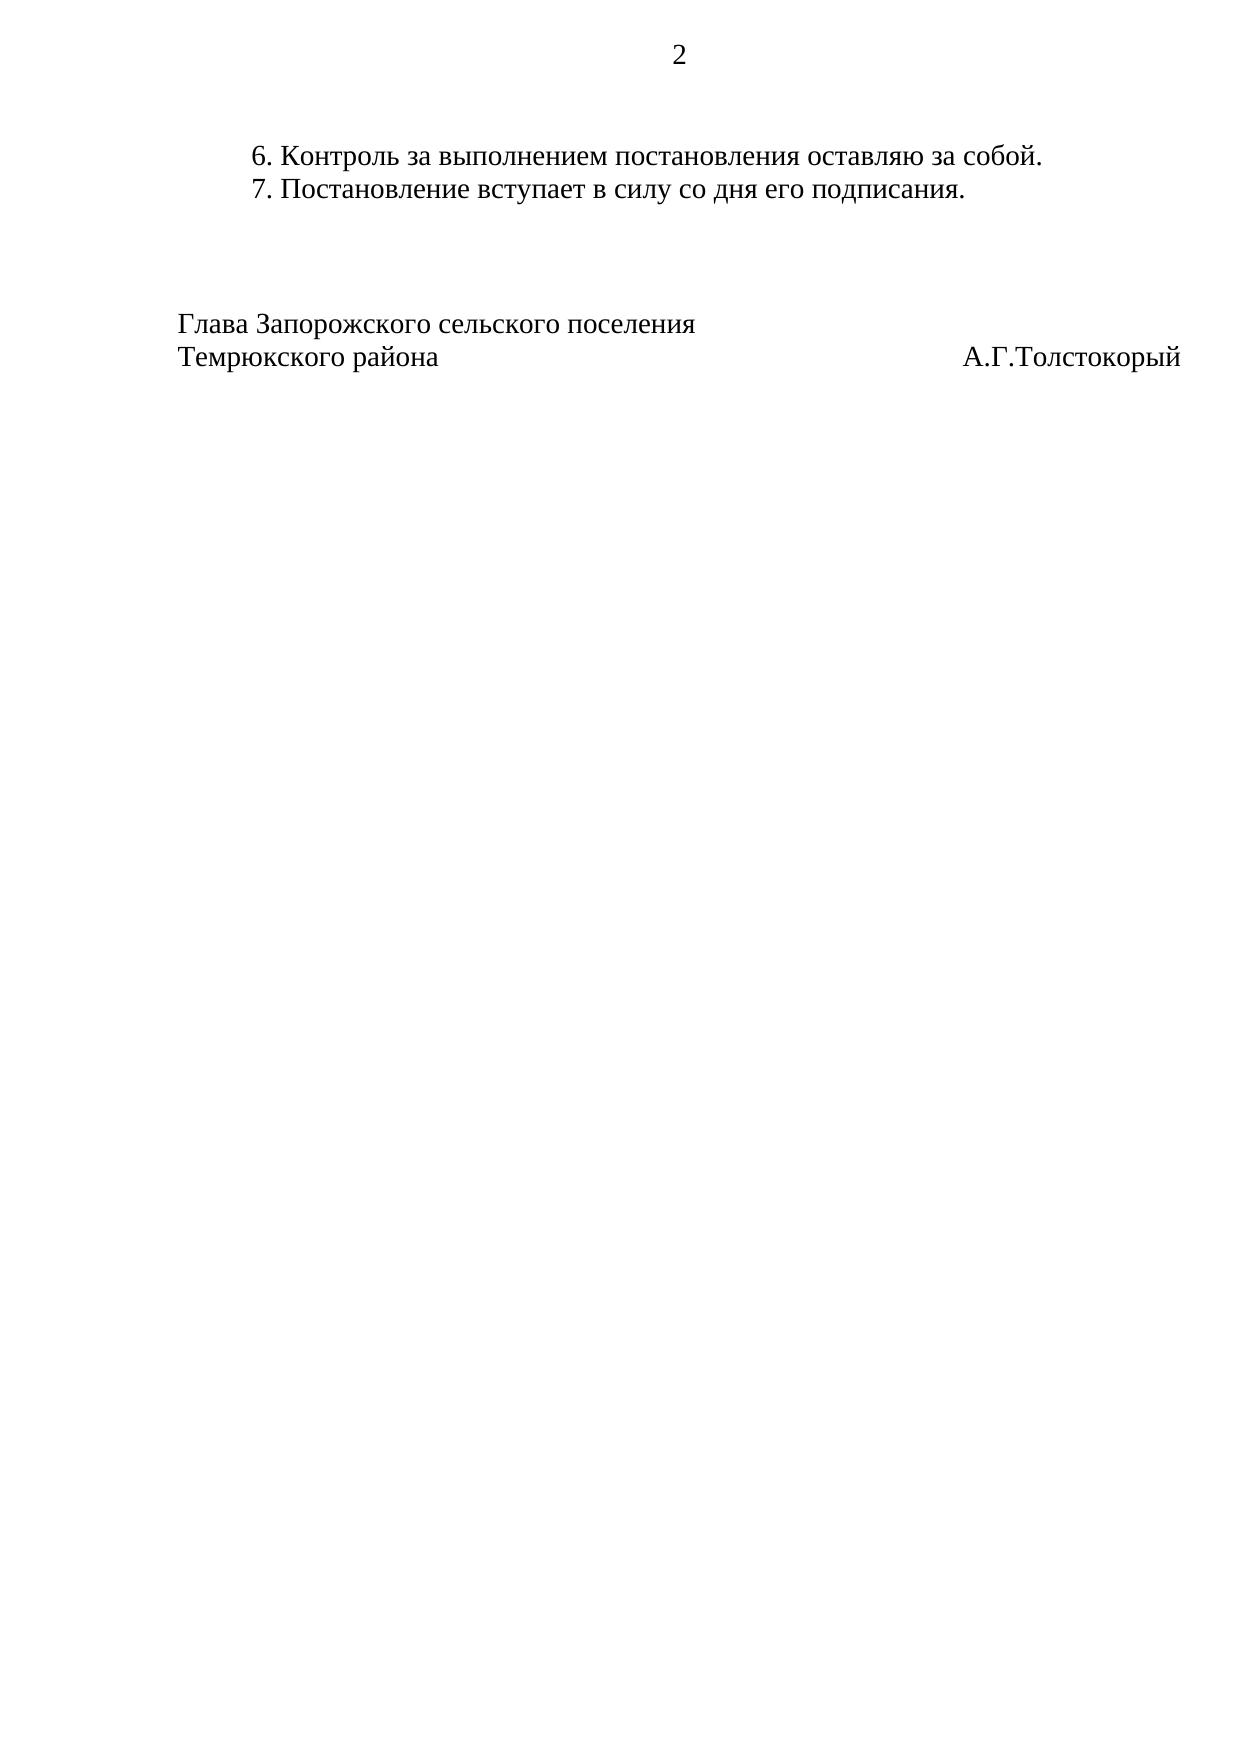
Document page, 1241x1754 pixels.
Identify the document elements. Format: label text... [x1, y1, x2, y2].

text Глава Запорожского сельского поселения [177, 306, 1181, 339]
text 6. Контроль за выполнением постановления оставляю за собой. [177, 138, 1181, 172]
text Темрюкского района А.Г.Толстокорый [177, 339, 1181, 373]
text 7. Постановление вступает в силу со дня его подписания. [177, 172, 1181, 205]
text 2 [177, 37, 1181, 71]
